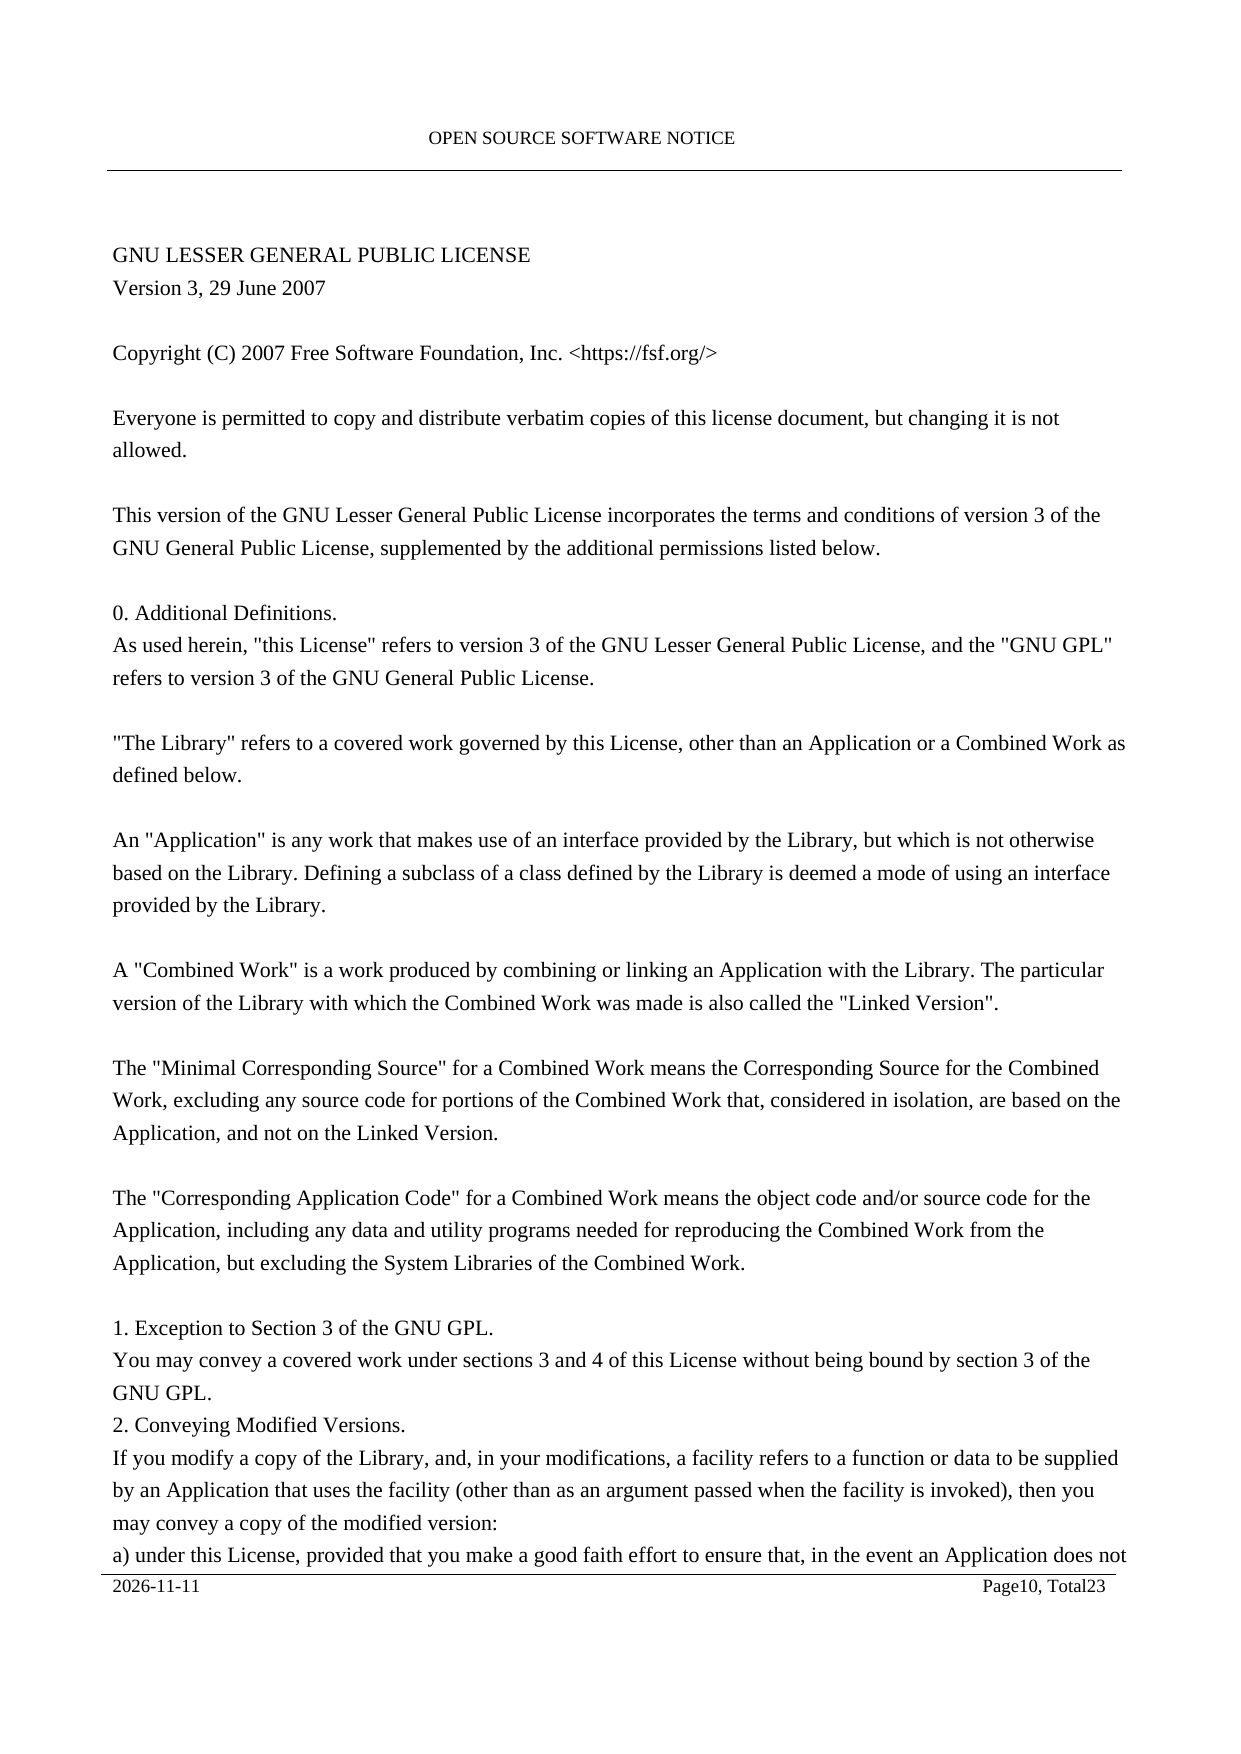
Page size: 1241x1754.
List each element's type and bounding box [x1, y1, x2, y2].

text [112, 206, 1128, 1571]
